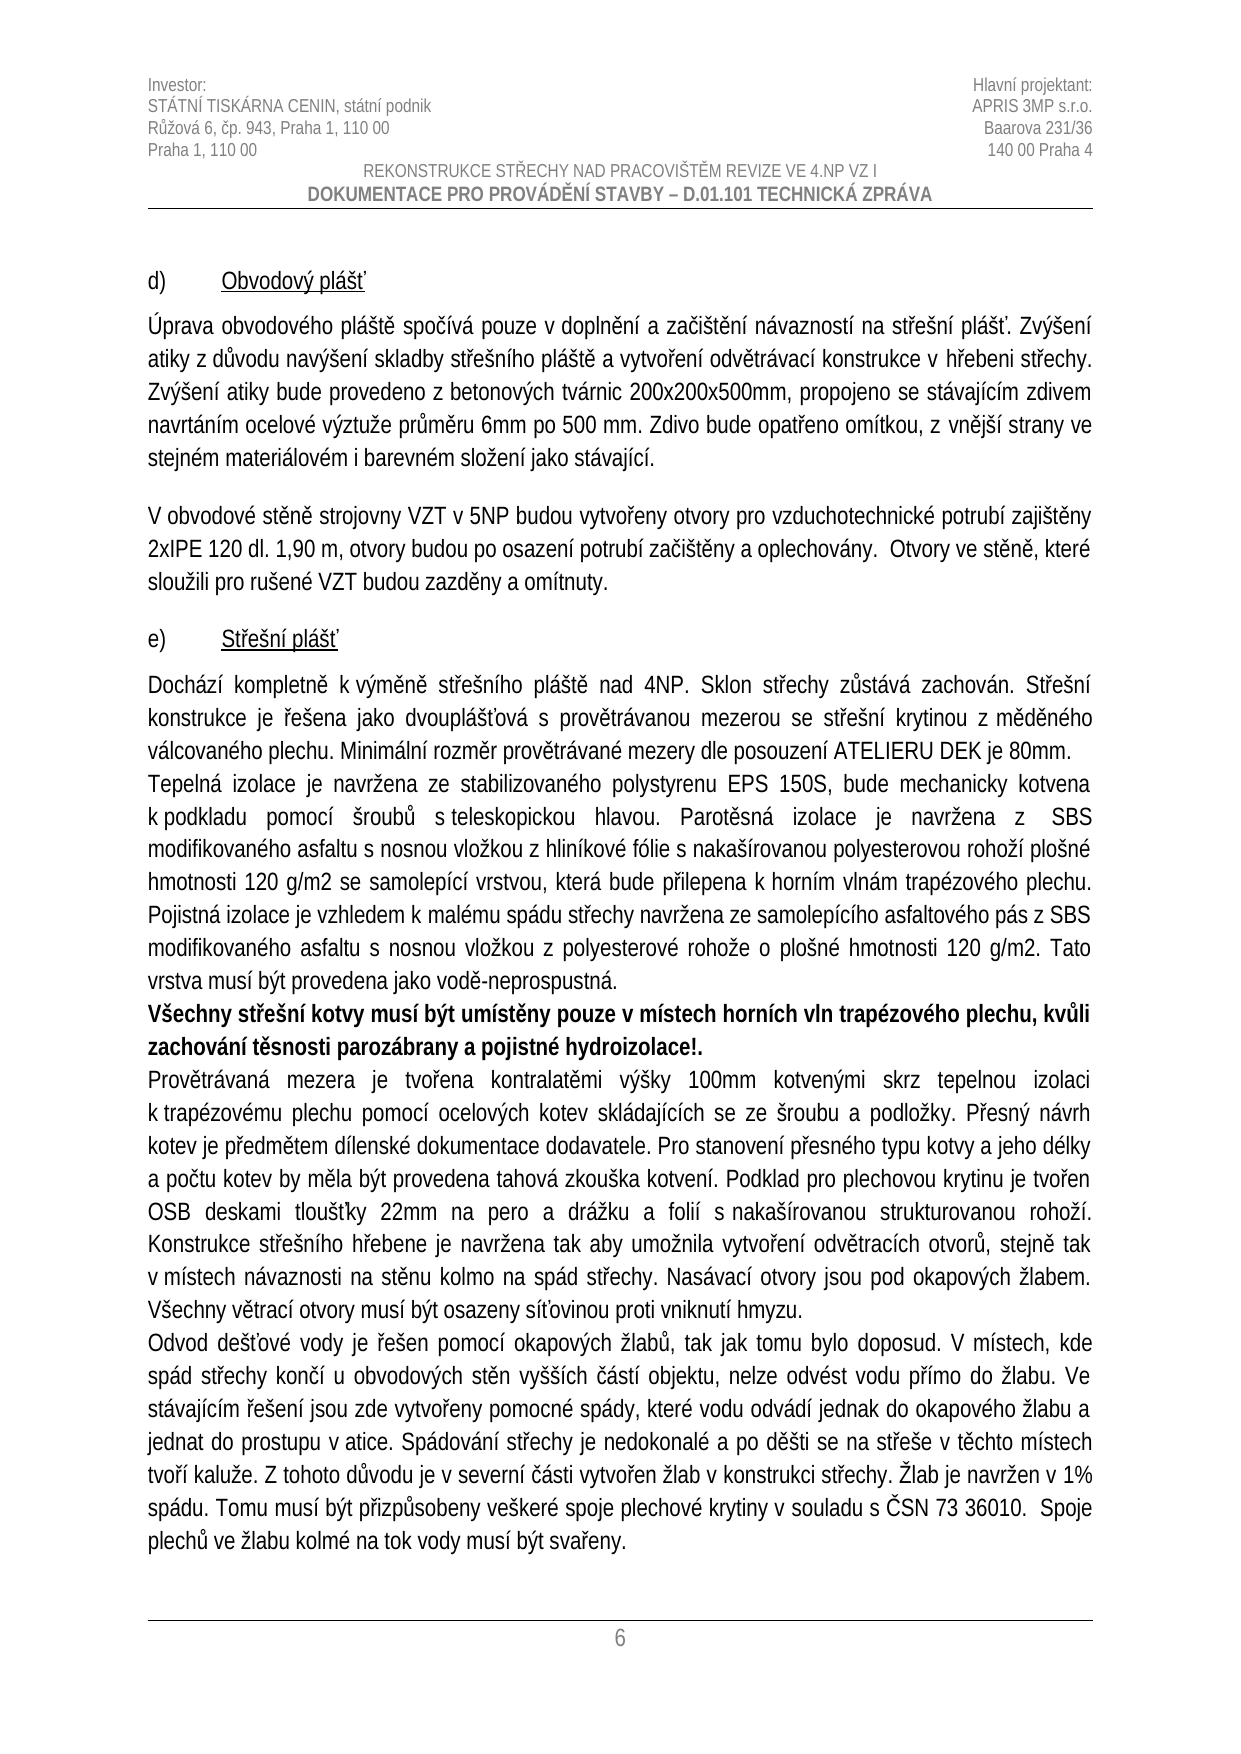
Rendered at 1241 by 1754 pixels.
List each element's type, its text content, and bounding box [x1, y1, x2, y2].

text Úprava obvodového pláště spočívá pouze v doplnění a začištění návazností na střešní plášť. Zvýšení atiky z důvodu navýšení skladby střešního pláště a vytvoření odvětrávací konstrukce v hřebeni střechy. Zvýšení atiky bude provedeno z betonových tvárnic 200x200x500mm, propojeno se stávajícím zdivem navrtáním ocelové výztuže průměru 6mm po 500 mm. Zdivo bude opatřeno omítkou, z vnější strany ve stejném materiálovém i barevném složení jako stávající. [148, 311, 1093, 471]
text Odvod dešťové vody je řešen pomocí okapových žlabů, tak jak tomu bylo doposud. V místech, kde spád střechy končí u obvodových stěn vyšších částí objektu, nelze odvést vodu přímo do žlabu. Ve stávajícím řešení jsou zde vytvořeny pomocné spády, které vodu odvádí jednak do okapového žlabu a jednat do prostupu v atice. Spádování střechy je nedokonalé a po děšti se na střeše v těchto místech tvoří kaluže. Z tohoto důvodu je v severní části vytvořen žlab v konstrukci střechy. Žlab je navržen v 1% spádu. Tomu musí být přizpůsobeny veškeré spoje plechové krytiny v souladu s ČSN 73 36010. Spoje plechů ve žlabu kolmé na tok vody musí být svařeny. [148, 1328, 1093, 1554]
text Dochází kompletně k výměně střešního pláště nad 4NP. Sklon střechy zůstává zachován. Střešní konstrukce je řešena jako dvouplášťová s provětrávanou mezerou se střešní krytinou z měděného válcovaného plechu. Minimální rozměr provětrávané mezery dle posouzení ATELIERU DEK je 80mm. [148, 670, 1093, 764]
text Tepelná izolace je navržena ze stabilizovaného polystyrenu EPS 150S, bude mechanicky kotvena k podkladu pomocí šroubů s teleskopickou hlavou. Parotěsná izolace je navržena z SBS modifikovaného asfaltu s nosnou vložkou z hliníkové fólie s nakašírovanou polyesterovou rohoží plošné hmotnosti 120 g/m2 se samolepící vrstvou, která bude přilepena k horním vlnám trapézového plechu. Pojistná izolace je vzhledem k malému spádu střechy navržena ze samolepícího asfaltového pás z SBS modifikovaného asfaltu s nosnou vložkou z polyesterové rohože o plošné hmotnosti 120 g/m2. Tato vrstva musí být provedena jako vodě-neprospustná. [148, 768, 1093, 995]
list Obvodový plášť [148, 266, 1093, 294]
text Všechny střešní kotvy musí být umístěny pouze v místech horních vln trapézového plechu, kvůli zachování těsnosti parozábrany a pojistné hydroizolace!. [148, 999, 1093, 1061]
text Provětrávaná mezera je tvořena kontralatěmi výšky 100mm kotvenými skrz tepelnou izolaci k trapézovému plechu pomocí ocelových kotev skládajících se ze šroubu a podložky. Přesný návrh kotev je předmětem dílenské dokumentace dodavatele. Pro stanovení přesného typu kotvy a jeho délky a počtu kotev by měla být provedena tahová zkouška kotvení. Podklad pro plechovou krytinu je tvořen OSB deskami tloušťky 22mm na pero a drážku a folií s nakašírovanou strukturovanou rohoží. Konstrukce střešního hřebene je navržena tak aby umožnila vytvoření odvětracích otvorů, stejně tak v místech návaznosti na stěnu kolmo na spád střechy. Nasávací otvory jsou pod okapových žlabem. Všechny větrací otvory musí být osazeny síťovinou proti vniknutí hmyzu. [148, 1065, 1093, 1324]
text V obvodové stěně strojovny VZT v 5NP budou vytvořeny otvory pro vzduchotechnické potrubí zajištěny 2xIPE 120 dl. 1,90 m, otvory budou po osazení potrubí začištěny a oplechovány. Otvory ve stěně, které sloužili pro rušené VZT budou zazděny a omítnuty. [148, 501, 1093, 595]
list Střešní plášť [148, 624, 1093, 653]
